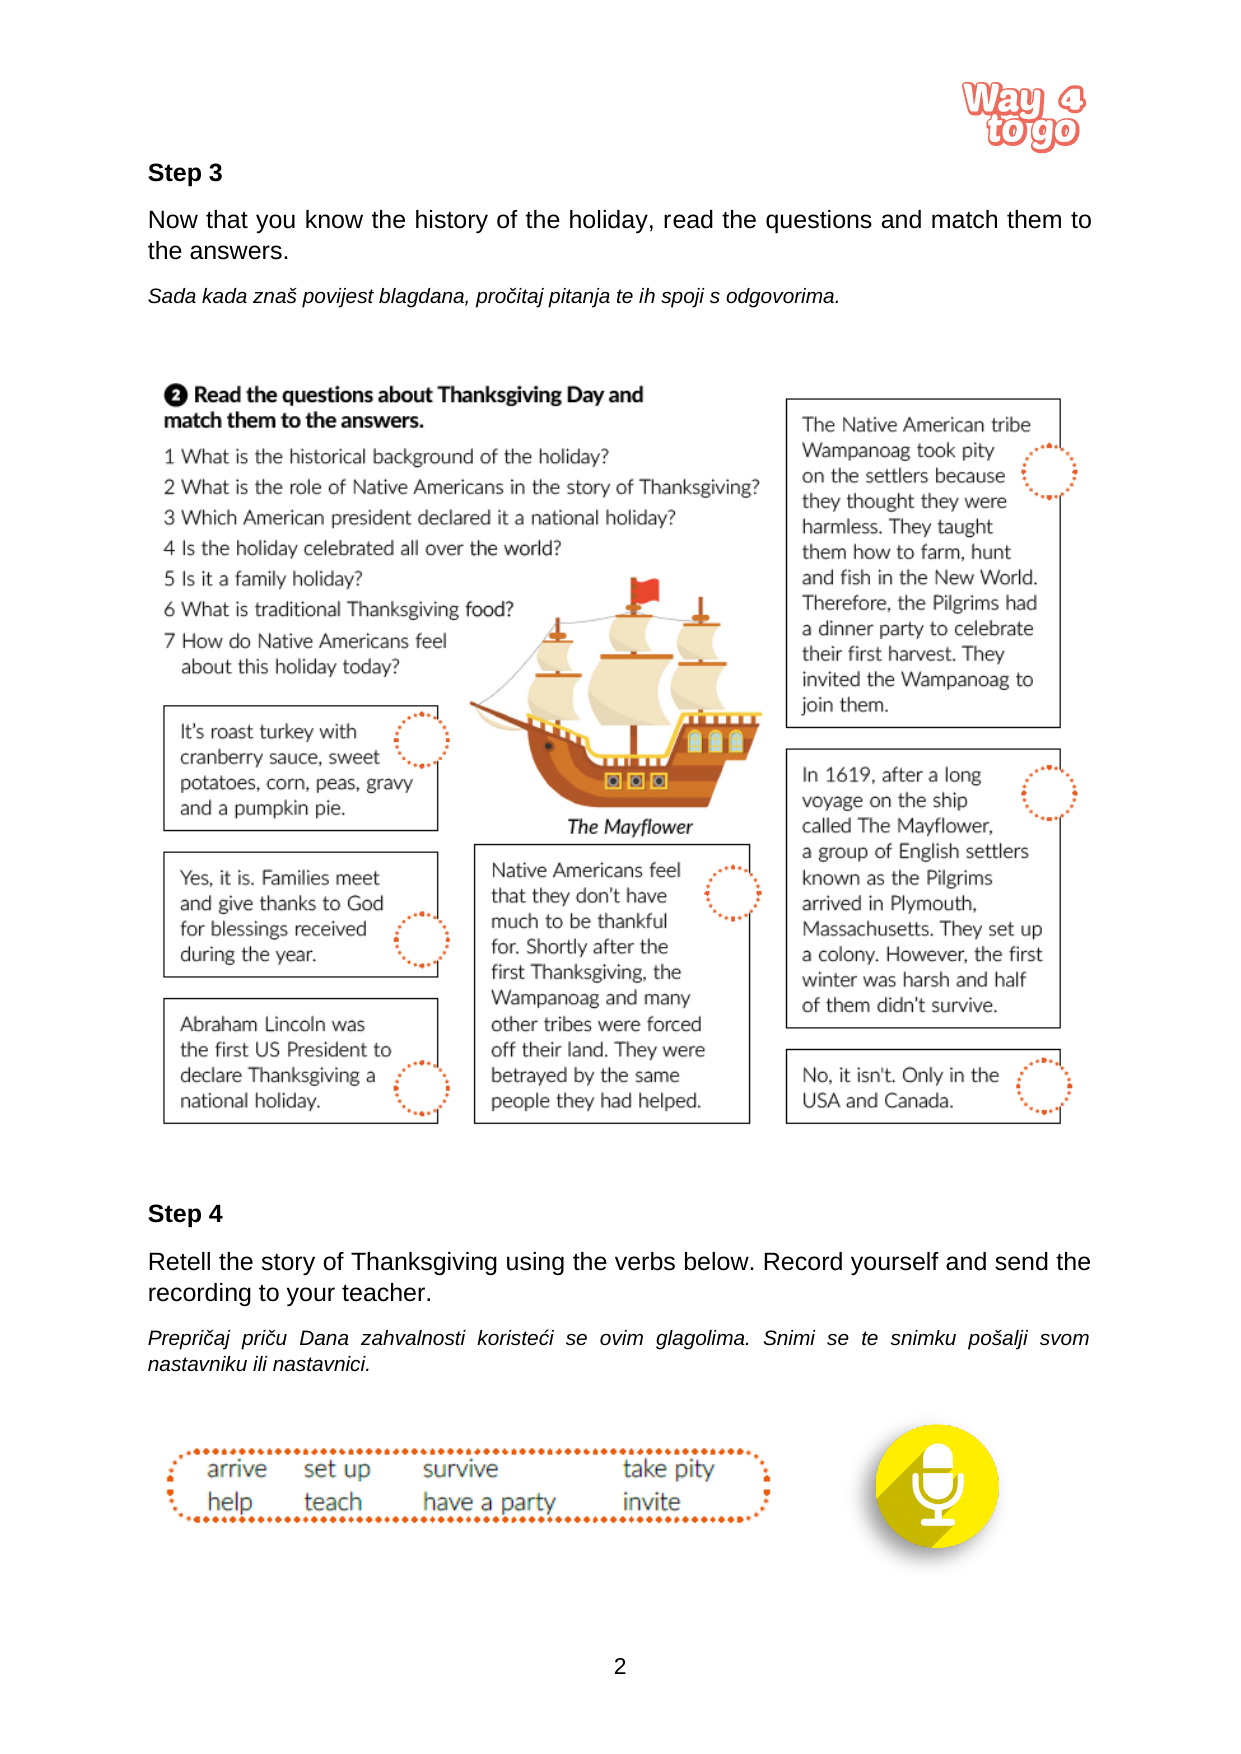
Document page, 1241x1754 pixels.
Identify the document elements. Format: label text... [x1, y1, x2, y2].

text Step 4 [148, 1199, 1093, 1228]
text Now that you know the history of the holiday, read the questions and match them to the answers. [148, 205, 1093, 265]
picture [147, 1436, 785, 1531]
picture [152, 368, 1089, 1133]
text Prepričaj priču Dana zahvalnosti koristeći se ovim glagolima. Snimi se te snimku pošalji svom nastavniku ili nastavnici. [148, 1326, 1093, 1376]
picture [956, 75, 1093, 158]
picture [837, 1406, 1017, 1585]
text Sada kada znaš povijest blagdana, pročitaj pitanja te ih spoji s odgovorima. [148, 284, 1093, 308]
text Retell the story of Thanksgiving using the verbs below. Record yourself and send the recording to your teacher. [148, 1247, 1093, 1307]
text Step 3 [148, 157, 1093, 186]
